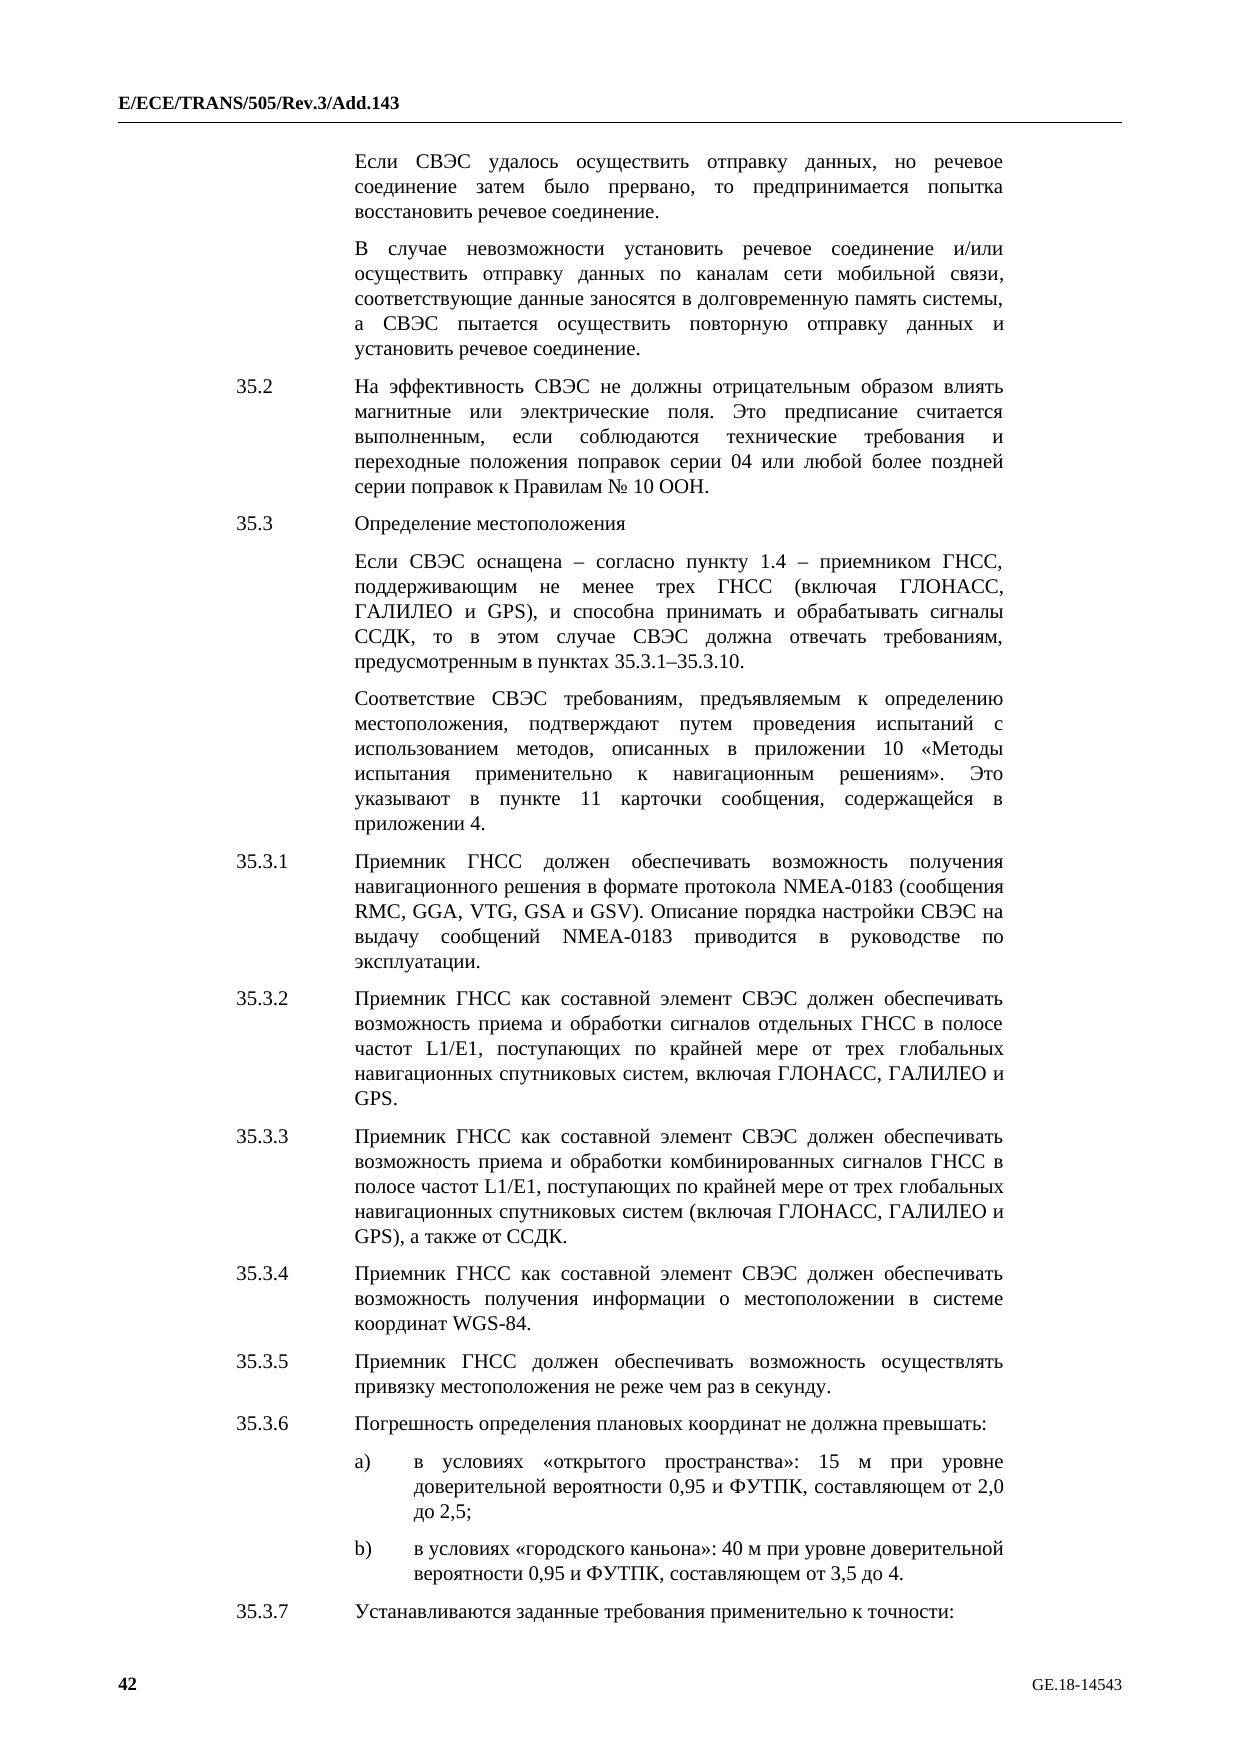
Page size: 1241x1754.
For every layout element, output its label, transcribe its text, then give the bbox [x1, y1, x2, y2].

text 35.3.3 Приемник ГНСС как составной элемент СВЭС должен обеспечивать возможность приема и обработки комбинированных сигналов ГНСС в полосе частот L1/E1, поступающих по крайней мере от трех глобальных навигационных спутниковых систем (включая ГЛОНАСС, ГАЛИЛЕО и GPS), а также от ССДК. [236, 1123, 1004, 1248]
text 35.2 На эффективность СВЭС не должны отрицательным образом влиять магнитные или электрические поля. Это предписание считается выполненным, если соблюдаются технические требования и переходные положения поправок серии 04 или любой более поздней серии поправок к Правилам № 10 ООН. [236, 373, 1004, 498]
text b) в условиях «городского каньона»: 40 м при уровне доверительной вероятности 0,95 и ФУТПК, составляющем от 3,5 до 4. [236, 1535, 1004, 1585]
text 35.3.1 Приемник ГНСС должен обеспечивать возможность получения навигационного решения в формате протокола NMEA-0183 (сообщения RMC, GGA, VTG, GSA и GSV). Описание порядка настройки СВЭС на выдачу сообщений NMEA-0183 приводится в руководстве по эксплуатации. [236, 848, 1004, 973]
text 35.3.5 Приемник ГНСС должен обеспечивать возможность осуществлять привязку местоположения не реже чем раз в секунду. [236, 1348, 1004, 1398]
text В случае невозможности установить речевое соединение и/или осуществить отправку данных по каналам сети мобильной связи, соответствующие данные заносятся в долговременную память системы, а СВЭС пытается осуществить повторную отправку данных и установить речевое соединение. [236, 235, 1004, 360]
text Соответствие СВЭС требованиям, предъявляемым к определению местоположения, подтверждают путем проведения испытаний с использованием методов, описанных в приложении 10 «Методы испытания применительно к навигационным решениям». Это указывают в пункте 11 карточки сообщения, содержащейся в приложении 4. [236, 685, 1004, 835]
text 35.3 Определение местоположения [236, 510, 1004, 535]
text 35.3.4 Приемник ГНСС как составной элемент СВЭС должен обеспечивать возможность получения информации о местоположении в системе координат WGS-84. [236, 1260, 1004, 1335]
text 35.3.7 Устанавливаются заданные требования применительно к точности: [236, 1598, 1004, 1623]
text 35.3.2 Приемник ГНСС как составной элемент СВЭС должен обеспечивать возможность приема и обработки сигналов отдельных ГНСС в полосе частот L1/E1, поступающих по крайней мере от трех глобальных навигационных спутниковых систем, включая ГЛОНАСС, ГАЛИЛЕО и GPS. [236, 985, 1004, 1110]
text Если СВЭС удалось осуществить отправку данных, но речевое соединение затем было прервано, то предпринимается попытка восстановить речевое соединение. [236, 148, 1004, 223]
text Если СВЭС оснащена – согласно пункту 1.4 – приемником ГНСС, поддерживающим не менее трех ГНСС (включая ГЛОНАСС, ГАЛИЛЕО и GPS), и способна принимать и обрабатывать сигналы ССДК, то в этом случае СВЭС должна отвечать требованиям, предусмотренным в пунктах 35.3.1–35.3.10. [236, 548, 1004, 673]
text a) в условиях «открытого пространства»: 15 м при уровне доверительной вероятности 0,95 и ФУТПК, составляющем от 2,0 до 2,5; [236, 1448, 1004, 1523]
text 35.3.6 Погрешность определения плановых координат не должна превышать: [236, 1410, 1004, 1435]
